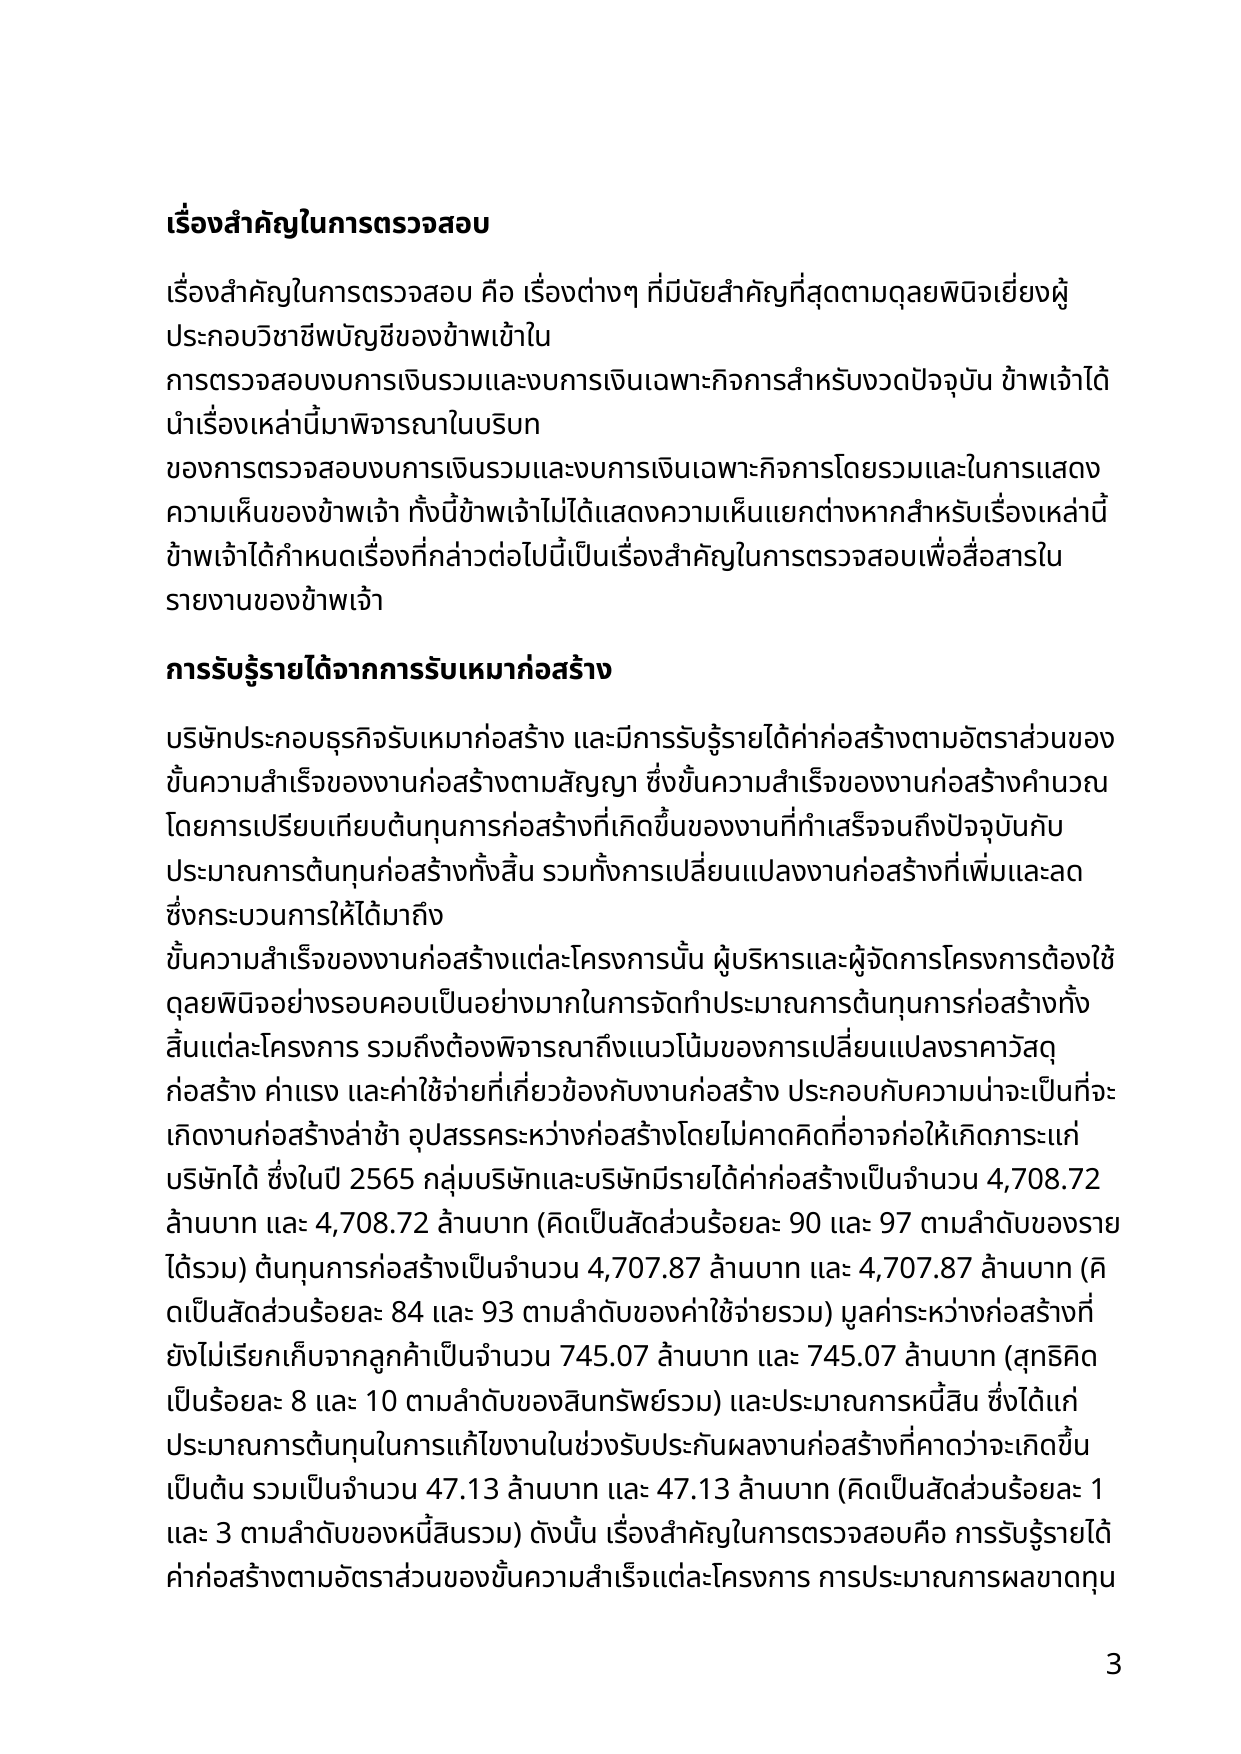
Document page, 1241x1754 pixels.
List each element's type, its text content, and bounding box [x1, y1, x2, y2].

text เรื่องสำคัญในการตรวจสอบ [165, 202, 1122, 246]
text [165, 718, 1122, 1601]
text เรื่องสำคัญในการตรวจสอบ คือ เรื่องต่างๆ ที่มีนัยสำคัญที่สุดตามดุลยพินิจเยี่ยงผู้ประกอบวิชาชีพบัญชีของข้าพเข้าใน การตรวจสอบงบการเงินรวมและงบการเงินเฉพาะกิจการสำหรับงวดปัจจุบัน ข้าพเจ้าได้นำเรื่องเหล่านี้มาพิจารณาในบริบท ของการตรวจสอบงบการเงินรวมและงบการเงินเฉพาะกิจการโดยรวมและในการแสดงความเห็นของข้าพเจ้า ทั้งนี้ข้าพเจ้าไม่ได้แสดงความเห็นแยกต่างหากสำหรับเรื่องเหล่านี้ ข้าพเจ้าได้กำหนดเรื่องที่กล่าวต่อไปนี้เป็นเรื่องสำคัญในการตรวจสอบเพื่อสื่อสารในรายงานของข้าพเจ้า [165, 271, 1122, 624]
text การรับรู้รายได้จากการรับเหมาก่อสร้าง [165, 649, 1122, 693]
